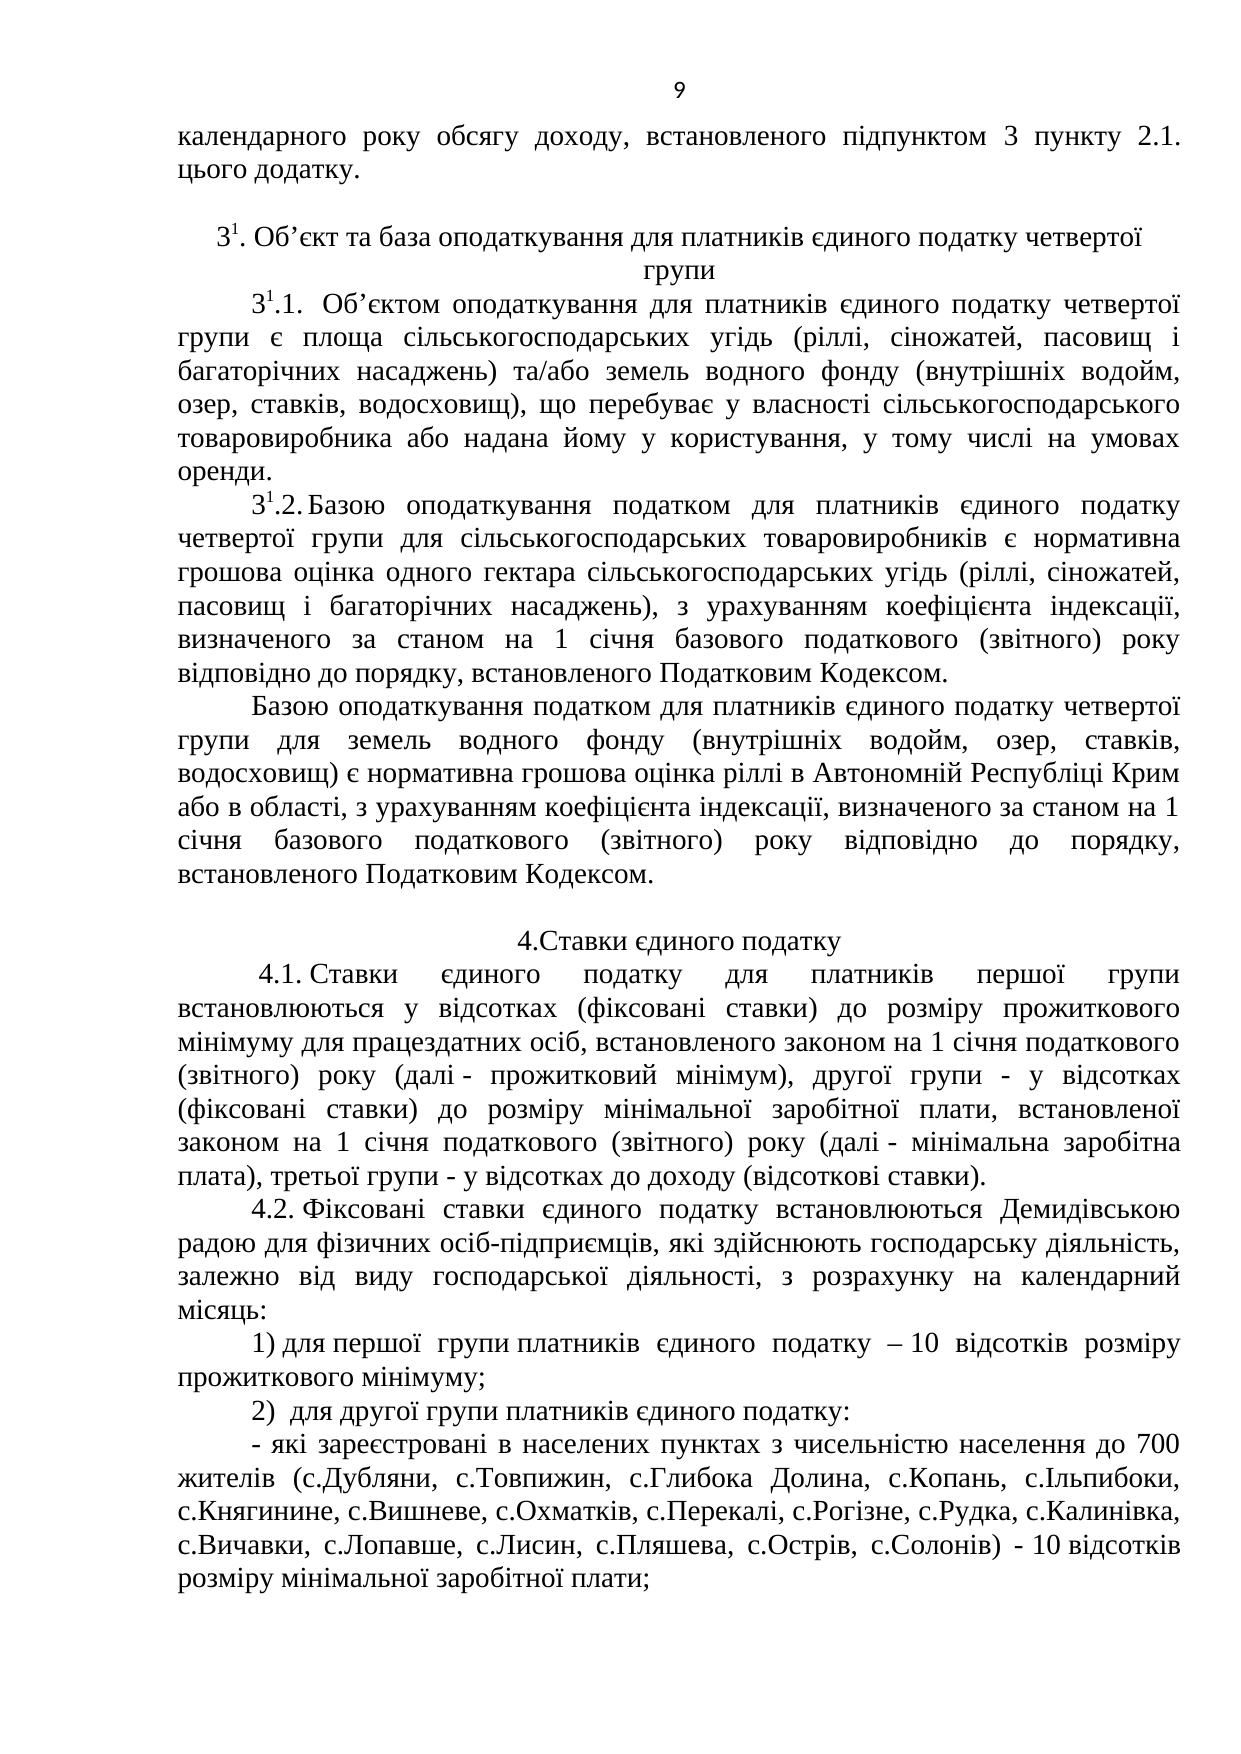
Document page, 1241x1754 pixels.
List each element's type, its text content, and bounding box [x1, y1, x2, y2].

text Базою оподаткування податком для платників єдиного податку четвертої групи для земель водного фонду (внутрішніх водойм, озер, ставків, водосховищ) є нормативна грошова оцінка ріллі в Автономній Республіці Крим або в області, з урахуванням коефіцієнта індексації, визначеного за станом на 1 січня базового податкового (звітного) року відповідно до порядку, встановленого Податковим Кодексом. [177, 688, 1181, 889]
text 31.2. Базою оподаткування податком для платників єдиного податку четвертої групи для сільськогосподарських товаровиробників є нормативна грошова оцінка одного гектара сільськогосподарських угідь (ріллі, сіножатей, пасовищ і багаторічних насаджень), з урахуванням коефіцієнта індексації, визначеного за станом на 1 січня базового податкового (звітного) року відповідно до порядку, встановленого Податковим Кодексом. [177, 487, 1181, 688]
text 4.1. Ставки єдиного податку для платників першої групи встановлюються у відсотках (фіксовані ставки) до розміру прожиткового мінімуму для працездатних осіб, встановленого законом на 1 січня податкового (звітного) року (далі - прожитковий мінімум), другої групи - у відсотках (фіксовані ставки) до розміру мінімальної заробітної плати, встановленої законом на 1 січня податкового (звітного) року (далі - мінімальна заробітна плата), третьої групи - у відсотках до доходу (відсоткові ставки). [177, 957, 1181, 1191]
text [177, 118, 1181, 185]
text 4.Ставки єдиного податку [177, 923, 1181, 957]
text - які зареєстровані в населених пунктах з чисельністю населення до 700 жителів (с.Дубляни, с.Товпижин, с.Глибока Долина, с.Копань, с.Ільпибоки, с.Княгинине, с.Вишневе, с.Охматків, с.Перекалі, с.Рогізне, с.Рудка, с.Калинівка, с.Вичавки, с.Лопавше, с.Лисин, с.Пляшева, с.Острів, с.Солонів) - 10 відсотків розміру мінімальної заробітної плати; [177, 1426, 1181, 1594]
text 31. Об’єкт та база оподаткування для платників єдиного податку четвертої групи [177, 219, 1181, 286]
text 1) для першої групи платників єдиного податку – 10 відсотків розміру прожиткового мінімуму; [177, 1326, 1181, 1393]
text 4.2. Фіксовані ставки єдиного податку встановлюються Демидівською радою для фізичних осіб-підприємців, які здійснюють господарську діяльність, залежно від виду господарської діяльності, з розрахунку на календарний місяць: [177, 1191, 1181, 1326]
text 31.1. Об’єктом оподаткування для платників єдиного податку четвертої групи є площа сільськогосподарських угідь (ріллі, сіножатей, пасовищ і багаторічних насаджень) та/або земель водного фонду (внутрішніх водойм, озер, ставків, водосховищ), що перебуває у власності сільськогосподарського товаровиробника або надана йому у користування, у тому числі на умовах оренди. [177, 286, 1181, 487]
text 2) для другої групи платників єдиного податку: [177, 1393, 1181, 1426]
